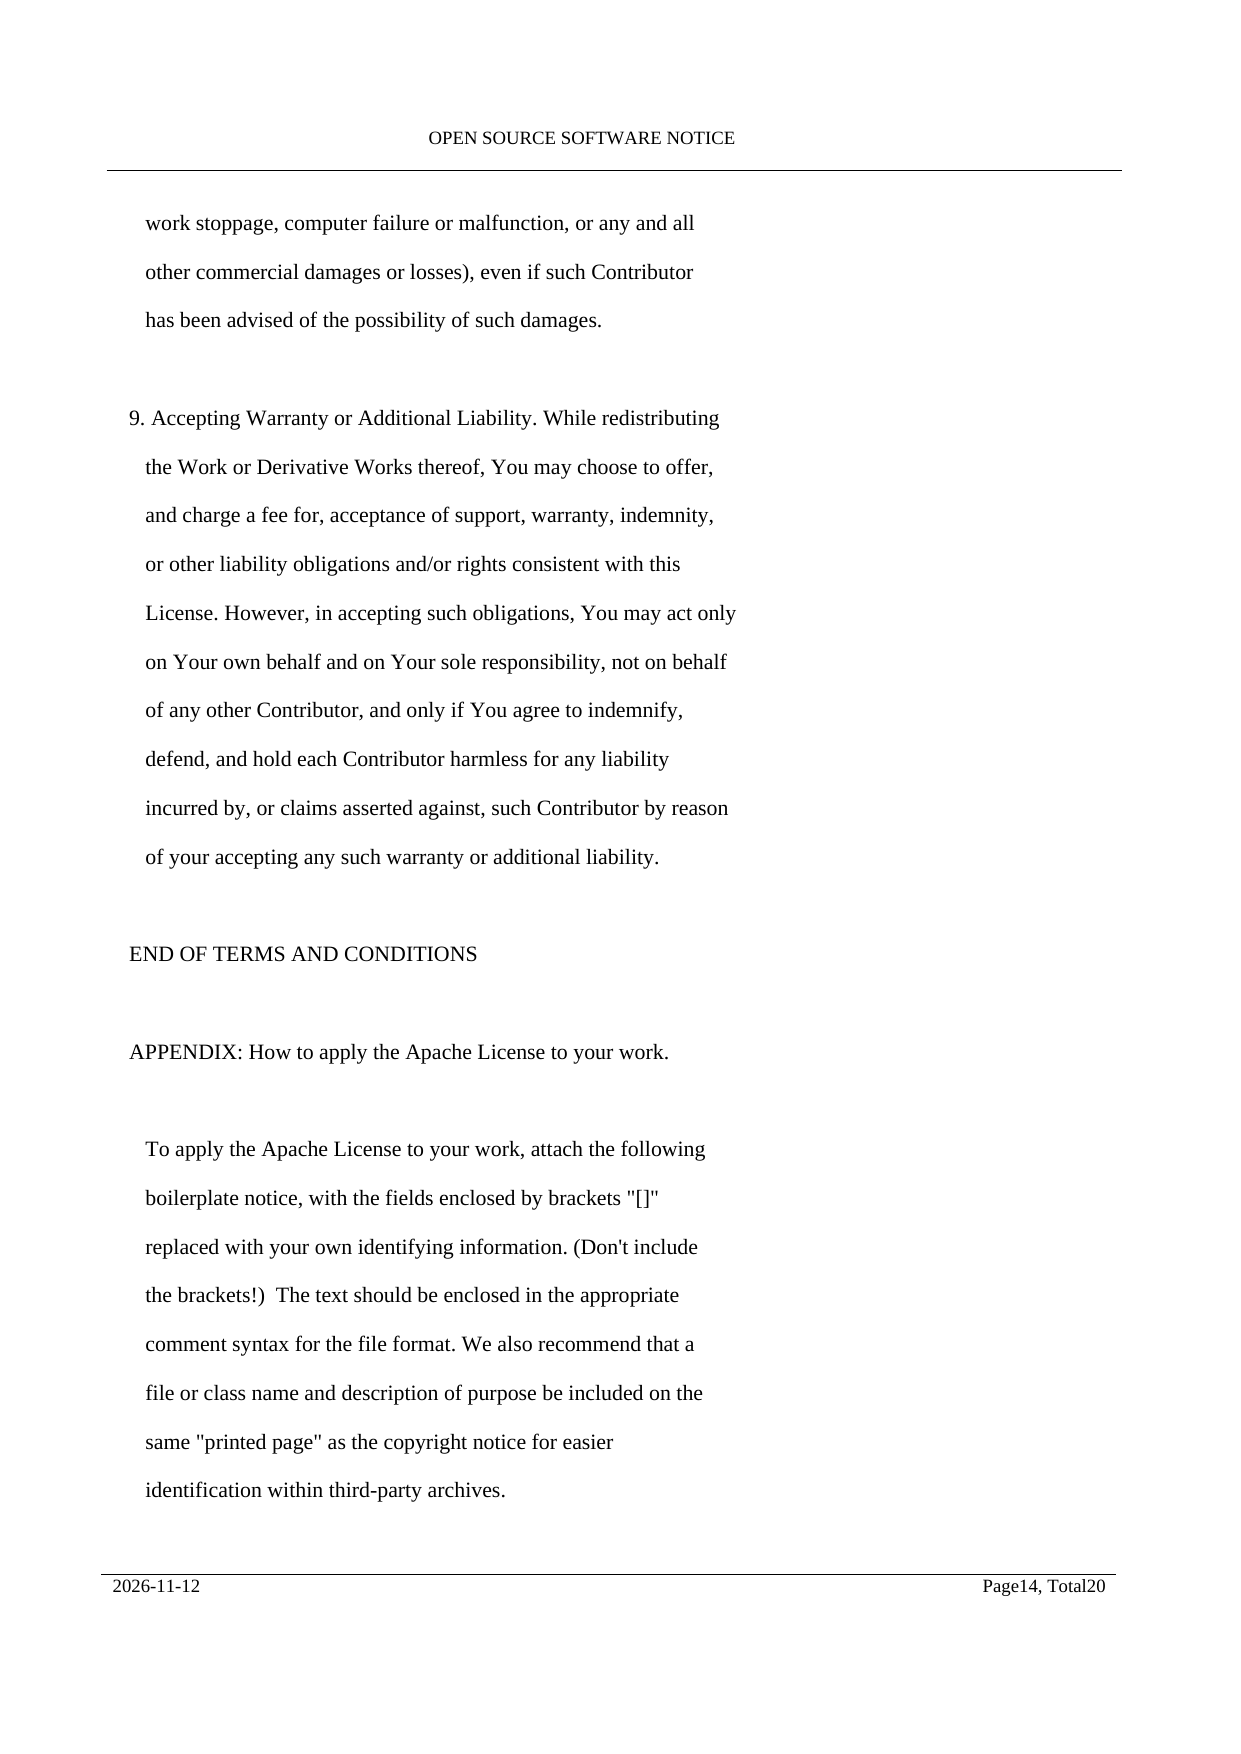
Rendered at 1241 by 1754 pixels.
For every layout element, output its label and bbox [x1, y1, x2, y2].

text [112, 206, 1128, 1506]
